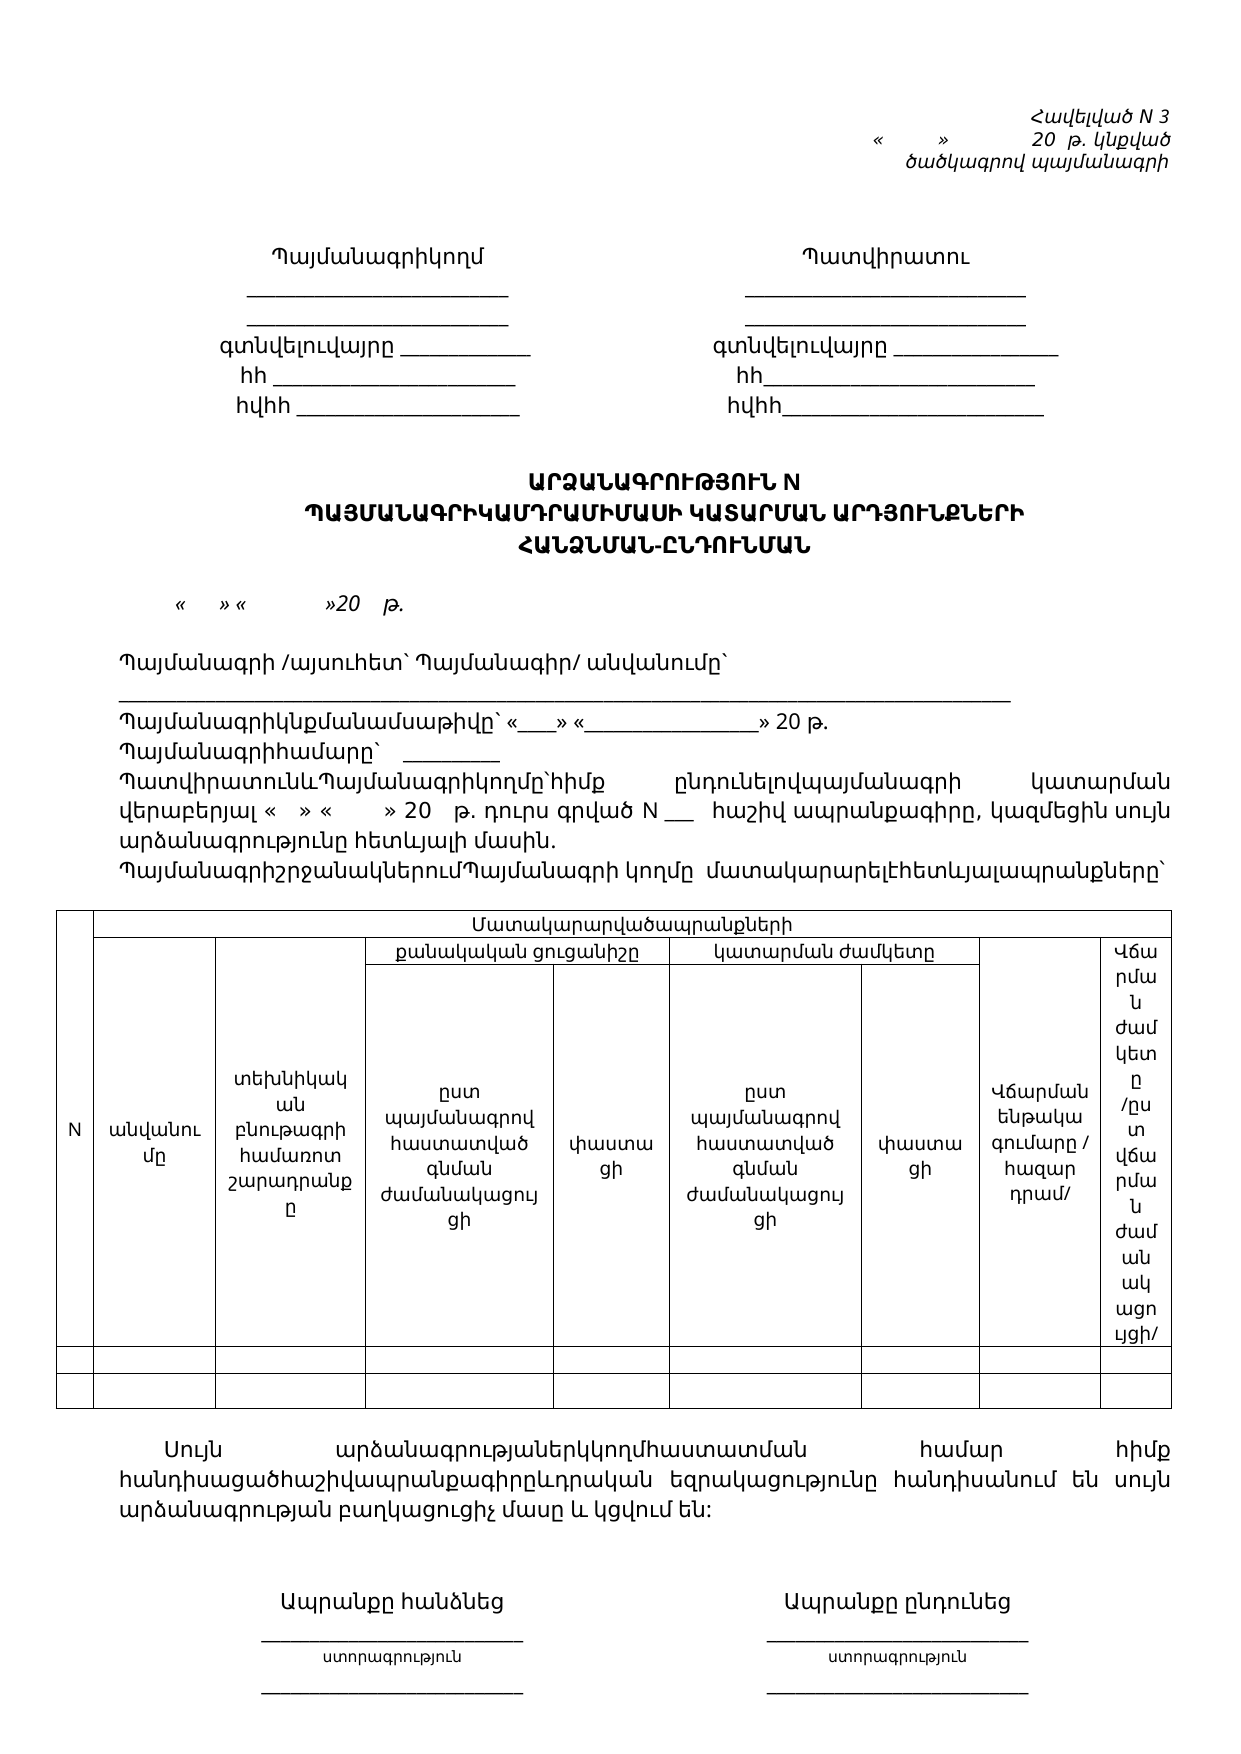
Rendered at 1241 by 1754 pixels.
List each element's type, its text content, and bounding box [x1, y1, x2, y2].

table_cell [216, 1347, 365, 1373]
text « » 20 թ. կնքված [118, 129, 1171, 151]
table_cell [862, 1374, 979, 1408]
text Պայմանագրիհամարը` __________ [118, 736, 1171, 766]
table_cell ___________________________ ստորագրություն [645, 1616, 1150, 1667]
table_cell [1101, 1347, 1171, 1373]
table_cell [645, 1667, 1150, 1698]
text « » « »20 թ. [118, 588, 1171, 618]
table_cell [1101, 1374, 1171, 1408]
table_header Պատվիրատու _____________________________ _____________________________ գտնվելուվայրը _________________ հհ____________________________ հվհհ___________________________ [618, 241, 1153, 419]
table_cell [554, 1347, 669, 1373]
table_cell տեխնիկական բնութագրի համառոտ շարադրանքը [216, 938, 365, 1346]
text ծածկագրով պայմանագրի [118, 151, 1171, 173]
table_header N [57, 911, 93, 1346]
table_cell [862, 1347, 979, 1373]
table_cell Վճարման ժամկետը /ըստ վճարման ժամանակացույցի/ [1101, 938, 1171, 1346]
table_cell ըստ պայմանագրով հաստատված գնման ժամանակացույցի [366, 965, 553, 1346]
table_cell քանակական ցուցանիշը [366, 938, 669, 963]
table_header Պայմանագրիկողմ ___________________________ ___________________________ գտնվելուվայրը ______________ հհ _________________________ հվհհ _______________________ [137, 241, 618, 419]
table_cell [94, 1374, 215, 1408]
text Պայմանագրի /այսուհետ` Պայմանագիր/ անվանումը` ____________________________________________________________________________________________ [118, 646, 1171, 706]
table_cell [94, 1347, 215, 1373]
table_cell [140, 1667, 645, 1698]
text ՀԱՆՁՆՄԱՆ-ԸՆԴՈՒՆՄԱՆ [118, 528, 1171, 560]
text Սույն արձանագրությաներկկողմհաստատման համար հիմք հանդիսացածհաշիվապրանքագիրըևդրական եզրակացությունը հանդիսանում են սույն արձանագրության բաղկացուցիչ մասը և կցվում են: [118, 1434, 1171, 1523]
text Հավելված N 3 [118, 103, 1171, 129]
text ՊԱՅՄԱՆԱԳՐԻԿԱՄԴՐԱՄԻՄԱՍԻ ԿԱՏԱՐՄԱՆ ԱՐԴՅՈՒՆՔՆԵՐԻ [118, 497, 1171, 528]
table_cell [366, 1374, 553, 1408]
table_cell [980, 1374, 1100, 1408]
table_cell [670, 1374, 861, 1408]
table_cell փաստացի [862, 965, 979, 1346]
table_cell Վճարման ենթակա գումարը /հազար դրամ/ [980, 938, 1100, 1346]
table_cell [366, 1347, 553, 1373]
table_cell [554, 1374, 669, 1408]
table_cell [57, 1374, 93, 1408]
table_cell [57, 1347, 93, 1373]
table_cell [216, 1374, 365, 1408]
text ՊատվիրատունևՊայմանագրիկողմը՝հիմք ընդունելովպայմանագրի կատարման վերաբերյալ « » « » 20 թ. դուրս գրված N ___ հաշիվ ապրանքագիրը, կազմեցին սույն արձանագրությունը հետևյալի մասին. [118, 766, 1171, 855]
table_header Մատակարարվածապրանքների [94, 911, 1171, 937]
table_cell ըստ պայմանագրով հաստատված գնման ժամանակացույցի [670, 965, 861, 1346]
text ՊայմանագրիշրջանակներումՊայմանագրի կողմը մատակարարելէհետևյալապրանքները՝ [118, 855, 1171, 885]
text ԱՐՁԱՆԱԳՐՈՒԹՅՈՒՆ N [118, 466, 1171, 497]
table_cell փաստացի [554, 965, 669, 1346]
table_cell անվանումը [94, 938, 215, 1346]
text Պայմանագրիկնքմանամսաթիվը` «____» «__________________» 20 թ. [118, 706, 1171, 736]
table_cell կատարման ժամկետը [670, 938, 979, 963]
table_cell [980, 1347, 1100, 1373]
table_header Ապրանքը ընդունեց [645, 1586, 1150, 1616]
table_cell ___________________________ ստորագրություն [140, 1616, 645, 1667]
table_cell [670, 1347, 861, 1373]
table_header Ապրանքը հանձնեց [140, 1586, 645, 1616]
